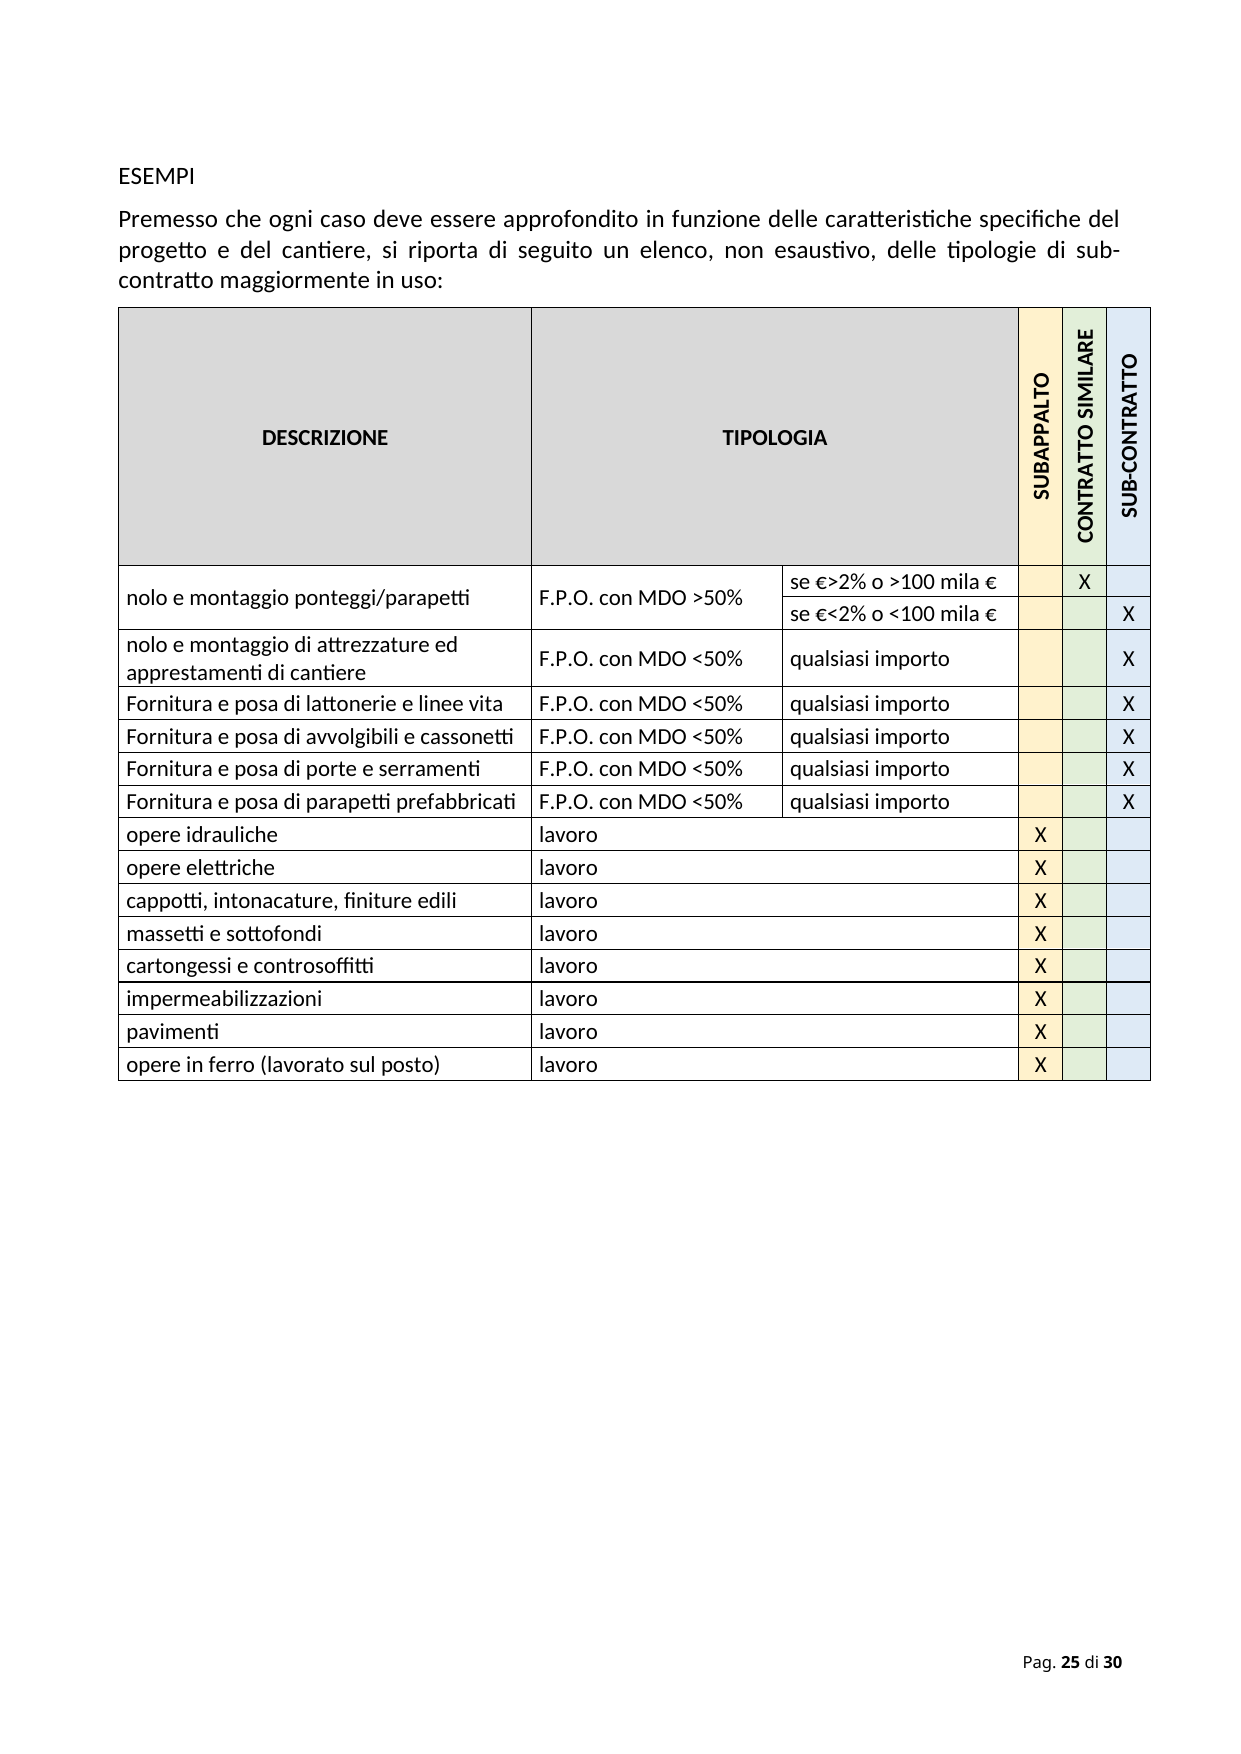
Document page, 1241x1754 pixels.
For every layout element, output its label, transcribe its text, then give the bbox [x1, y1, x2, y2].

table_cell [1019, 566, 1062, 596]
table_cell [1019, 630, 1062, 686]
table_cell [1019, 687, 1062, 719]
table_cell lavoro [532, 884, 1018, 916]
table_cell [1107, 1048, 1150, 1080]
table_cell F.P.O. con MDO >50% [532, 566, 782, 629]
table_cell [1107, 983, 1150, 1014]
table_cell Fornitura e posa di avvolgibili e cassonetti [119, 720, 531, 752]
table_cell nolo e montaggio ponteggi/parapetti [119, 566, 531, 629]
table_cell [1063, 917, 1106, 948]
table_cell [1107, 917, 1150, 948]
table_header SUBAPPALTO [1019, 308, 1062, 565]
table_cell X [1019, 1015, 1062, 1047]
table_cell pavimenti [119, 1015, 531, 1047]
table_header TIPOLOGIA [532, 308, 1018, 565]
table_cell opere idrauliche [119, 818, 531, 850]
table_cell X [1107, 753, 1150, 784]
table_cell qualsiasi importo [783, 687, 1018, 719]
text ESEMPI [118, 160, 1122, 191]
table_cell Fornitura e posa di parapetti prefabbricati [119, 786, 531, 817]
table_cell impermeabilizzazioni [119, 983, 531, 1014]
table_cell cartongessi e controsoffitti [119, 950, 531, 981]
table_cell [1107, 851, 1150, 883]
table_cell [1063, 851, 1106, 883]
table_cell [1063, 720, 1106, 752]
table_cell X [1019, 818, 1062, 850]
table_cell F.P.O. con MDO <50% [532, 786, 782, 817]
table_cell lavoro [532, 1015, 1018, 1047]
table_cell se €<2% o <100 mila € [783, 597, 1018, 629]
table_cell qualsiasi importo [783, 720, 1018, 752]
table_cell [1063, 884, 1106, 916]
table_cell F.P.O. con MDO <50% [532, 753, 782, 784]
table_cell lavoro [532, 917, 1018, 948]
table_cell [1063, 818, 1106, 850]
table_cell [1107, 950, 1150, 981]
text Premesso che ogni caso deve essere approfondito in funzione delle caratteristiche specifiche del progetto e del cantiere, si riporta di seguito un elenco, non esaustivo, delle tipologie di sub-contratto maggiormente in uso: [118, 203, 1122, 295]
table_cell [1019, 597, 1062, 629]
table_cell X [1019, 851, 1062, 883]
table_cell X [1107, 597, 1150, 629]
table_cell [1019, 753, 1062, 784]
table_cell cappotti, intonacature, finiture edili [119, 884, 531, 916]
table_cell lavoro [532, 851, 1018, 883]
table_cell X [1107, 720, 1150, 752]
table_cell qualsiasi importo [783, 630, 1018, 686]
table_cell X [1063, 566, 1106, 596]
table_cell [1063, 597, 1106, 629]
table_cell massetti e sottofondi [119, 917, 531, 948]
table_cell Fornitura e posa di porte e serramenti [119, 753, 531, 784]
table_cell [1063, 950, 1106, 981]
table_cell [1107, 1015, 1150, 1047]
table_cell F.P.O. con MDO <50% [532, 720, 782, 752]
table_cell [1063, 786, 1106, 817]
table_cell X [1019, 917, 1062, 948]
table_cell X [1107, 786, 1150, 817]
table_cell lavoro [532, 950, 1018, 981]
table_cell [1063, 753, 1106, 784]
table_cell [1019, 786, 1062, 817]
table_cell qualsiasi importo [783, 753, 1018, 784]
table_cell [1063, 687, 1106, 719]
table_header SUB-CONTRATTO [1107, 308, 1150, 565]
table_cell [1063, 630, 1106, 686]
table_cell Fornitura e posa di lattonerie e linee vita [119, 687, 531, 719]
table_cell lavoro [532, 818, 1018, 850]
table_cell F.P.O. con MDO <50% [532, 687, 782, 719]
table_cell nolo e montaggio di attrezzature ed apprestamenti di cantiere [119, 630, 531, 686]
table_cell lavoro [532, 1048, 1018, 1080]
table_cell X [1107, 687, 1150, 719]
table_cell [1063, 983, 1106, 1014]
table_cell X [1019, 884, 1062, 916]
table_cell F.P.O. con MDO <50% [532, 630, 782, 686]
table_cell [1063, 1015, 1106, 1047]
table_cell X [1019, 1048, 1062, 1080]
table_cell lavoro [532, 983, 1018, 1014]
table_cell X [1019, 950, 1062, 981]
table_cell opere elettriche [119, 851, 531, 883]
table_header CONTRATTO SIMILARE [1063, 308, 1106, 565]
table_cell X [1019, 983, 1062, 1014]
table_cell [1107, 818, 1150, 850]
table_cell X [1107, 630, 1150, 686]
table_cell opere in ferro (lavorato sul posto) [119, 1048, 531, 1080]
table_header DESCRIZIONE [119, 308, 531, 565]
table_cell [1107, 566, 1150, 596]
table_cell [1063, 1048, 1106, 1080]
table_cell [1019, 720, 1062, 752]
table_cell se €>2% o >100 mila € [783, 566, 1018, 596]
table_cell [1107, 884, 1150, 916]
table_cell qualsiasi importo [783, 786, 1018, 817]
